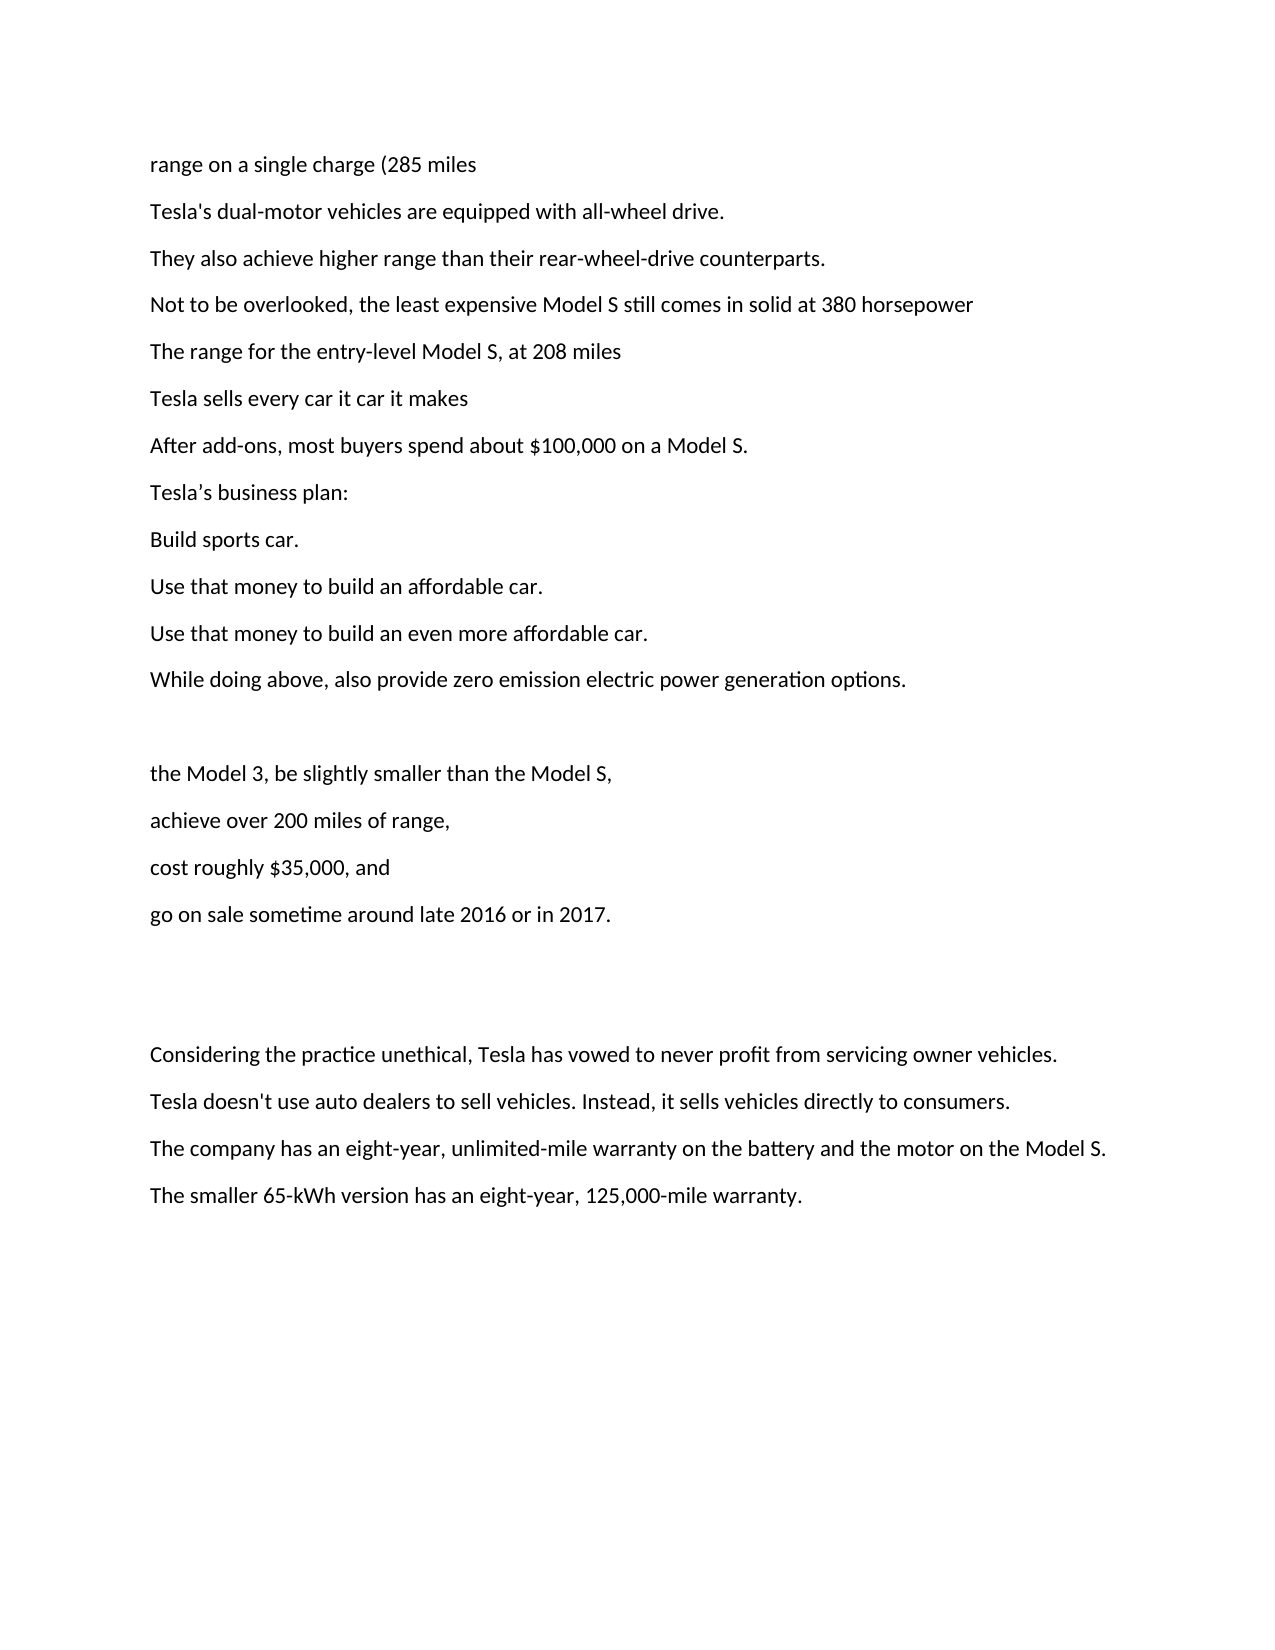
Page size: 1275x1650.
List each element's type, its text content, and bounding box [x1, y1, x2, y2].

text After add-ons, most buyers spend about $100,000 on a Model S. [150, 431, 1125, 459]
text achieve over 200 miles of range, [150, 806, 1125, 834]
text Not to be overlooked, the least expensive Model S still comes in solid at 380 horsepower [150, 291, 1125, 319]
text The range for the entry-level Model S, at 208 miles [150, 337, 1125, 366]
text Considering the practice unethical, Tesla has vowed to never profit from servicing owner vehicles. [150, 1041, 1125, 1069]
text Use that money to build an affordable car. [150, 572, 1125, 600]
text Use that money to build an even more affordable car. [150, 619, 1125, 647]
text Tesla’s business plan: [150, 478, 1125, 506]
text Tesla's dual-motor vehicles are equipped with all-wheel drive. [150, 197, 1125, 225]
text Tesla doesn't use auto dealers to sell vehicles. Instead, it sells vehicles directly to consumers. [150, 1087, 1125, 1116]
text go on sale sometime around late 2016 or in 2017. [150, 900, 1125, 928]
text Build sports car. [150, 525, 1125, 553]
text cost roughly $35,000, and [150, 853, 1125, 881]
text They also achieve higher range than their rear-wheel-drive counterparts. [150, 244, 1125, 272]
text range on a single charge (285 miles [150, 150, 1125, 178]
text While doing above, also provide zero emission electric power generation options. [150, 666, 1125, 694]
text The smaller 65-kWh version has an eight-year, 125,000-mile warranty. [150, 1181, 1125, 1209]
text The company has an eight-year, unlimited-mile warranty on the battery and the motor on the Model S. [150, 1134, 1125, 1162]
text Tesla sells every car it car it makes [150, 384, 1125, 412]
text the Model 3, be slightly smaller than the Model S, [150, 759, 1125, 787]
